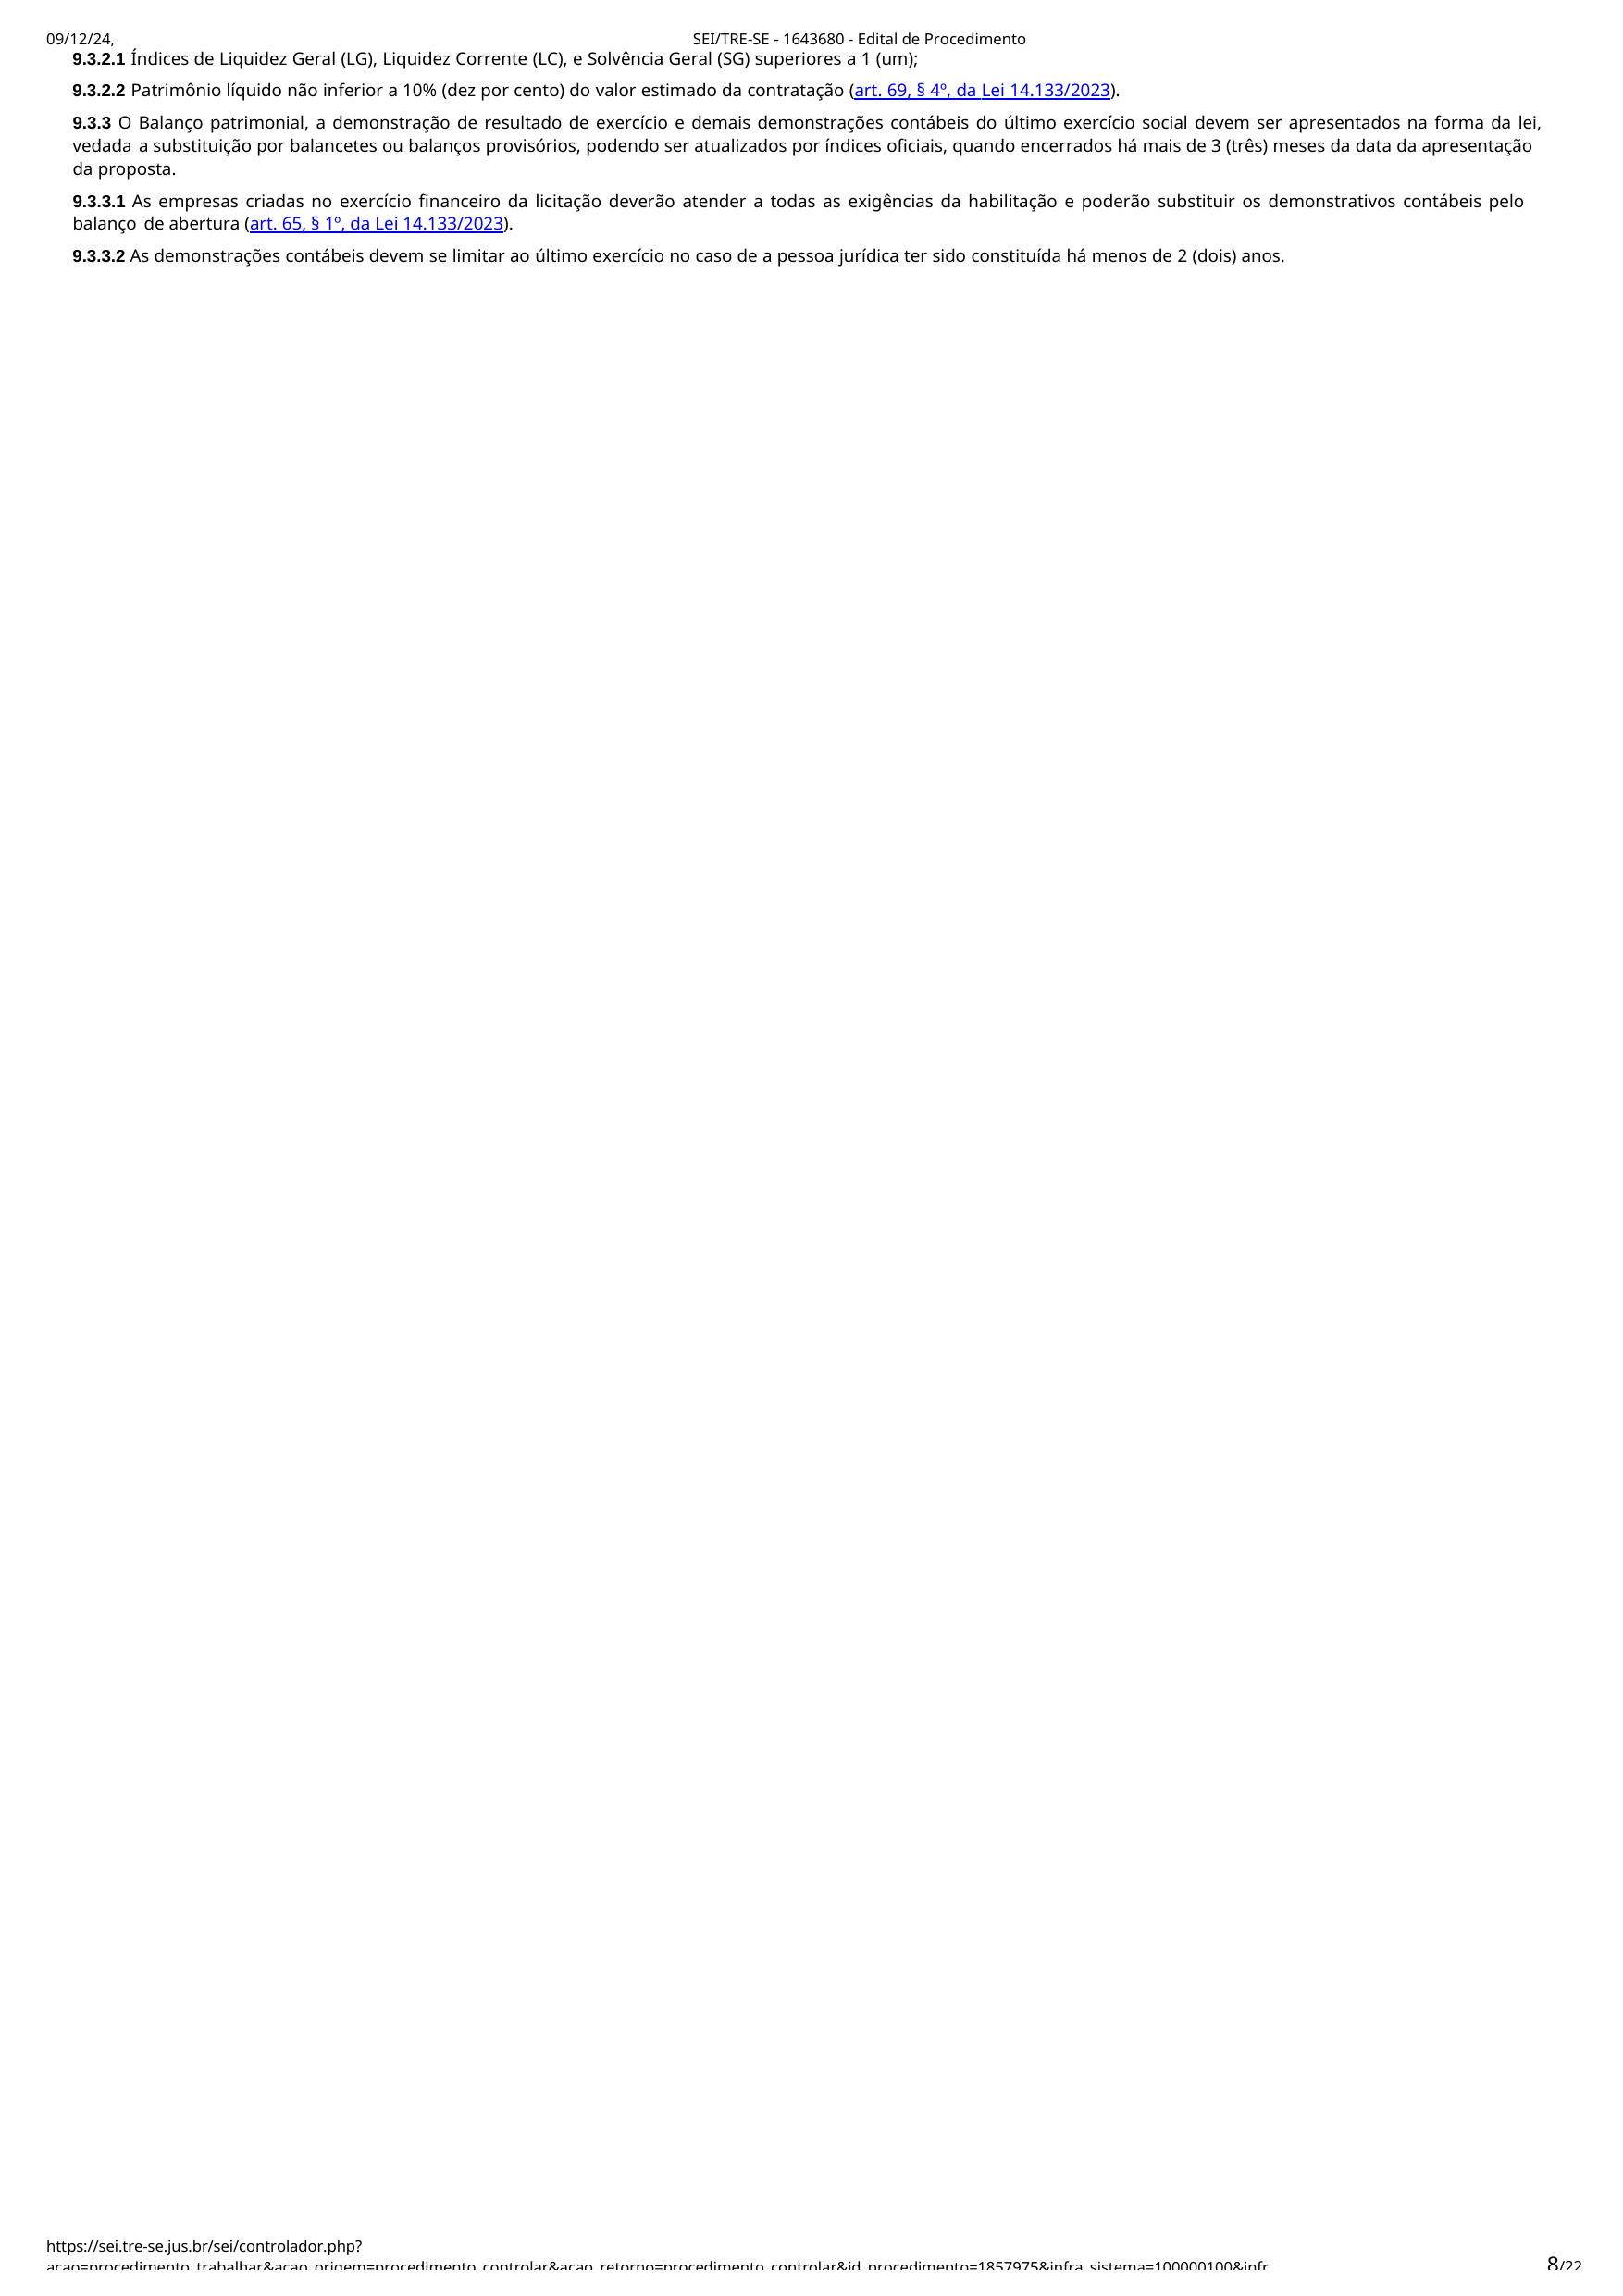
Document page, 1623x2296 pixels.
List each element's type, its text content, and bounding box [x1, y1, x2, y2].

list Patrimônio líquido não inferior a 10% (dez por cento) do valor estimado da contratação (art. 69, § 4º, da Lei 14.133/2023). [72, 79, 1580, 102]
list As demonstrações contábeis devem se limitar ao último exercício no caso de a pessoa jurídica ter sido constituída há menos de 2 (dois) anos. [72, 243, 1580, 267]
list Índices de Liquidez Geral (LG), Liquidez Corrente (LC), e Solvência Geral (SG) superiores a 1 (um); [72, 46, 1580, 70]
list As empresas criadas no exercício financeiro da licitação deverão atender a todas as exigências da habilitação e poderão substituir os demonstrativos contábeis pelo balanço de abertura (art. 65, § 1º, da Lei 14.133/2023). [72, 189, 1552, 235]
list O Balanço patrimonial, a demonstração de resultado de exercício e demais demonstrações contábeis do último exercício social devem ser apresentados na forma da lei, vedada a substituição por balancetes ou balanços provisórios, podendo ser atualizados por índices oficiais, quando encerrados há mais de 3 (três) meses da data da apresentação da proposta. [72, 110, 1552, 180]
